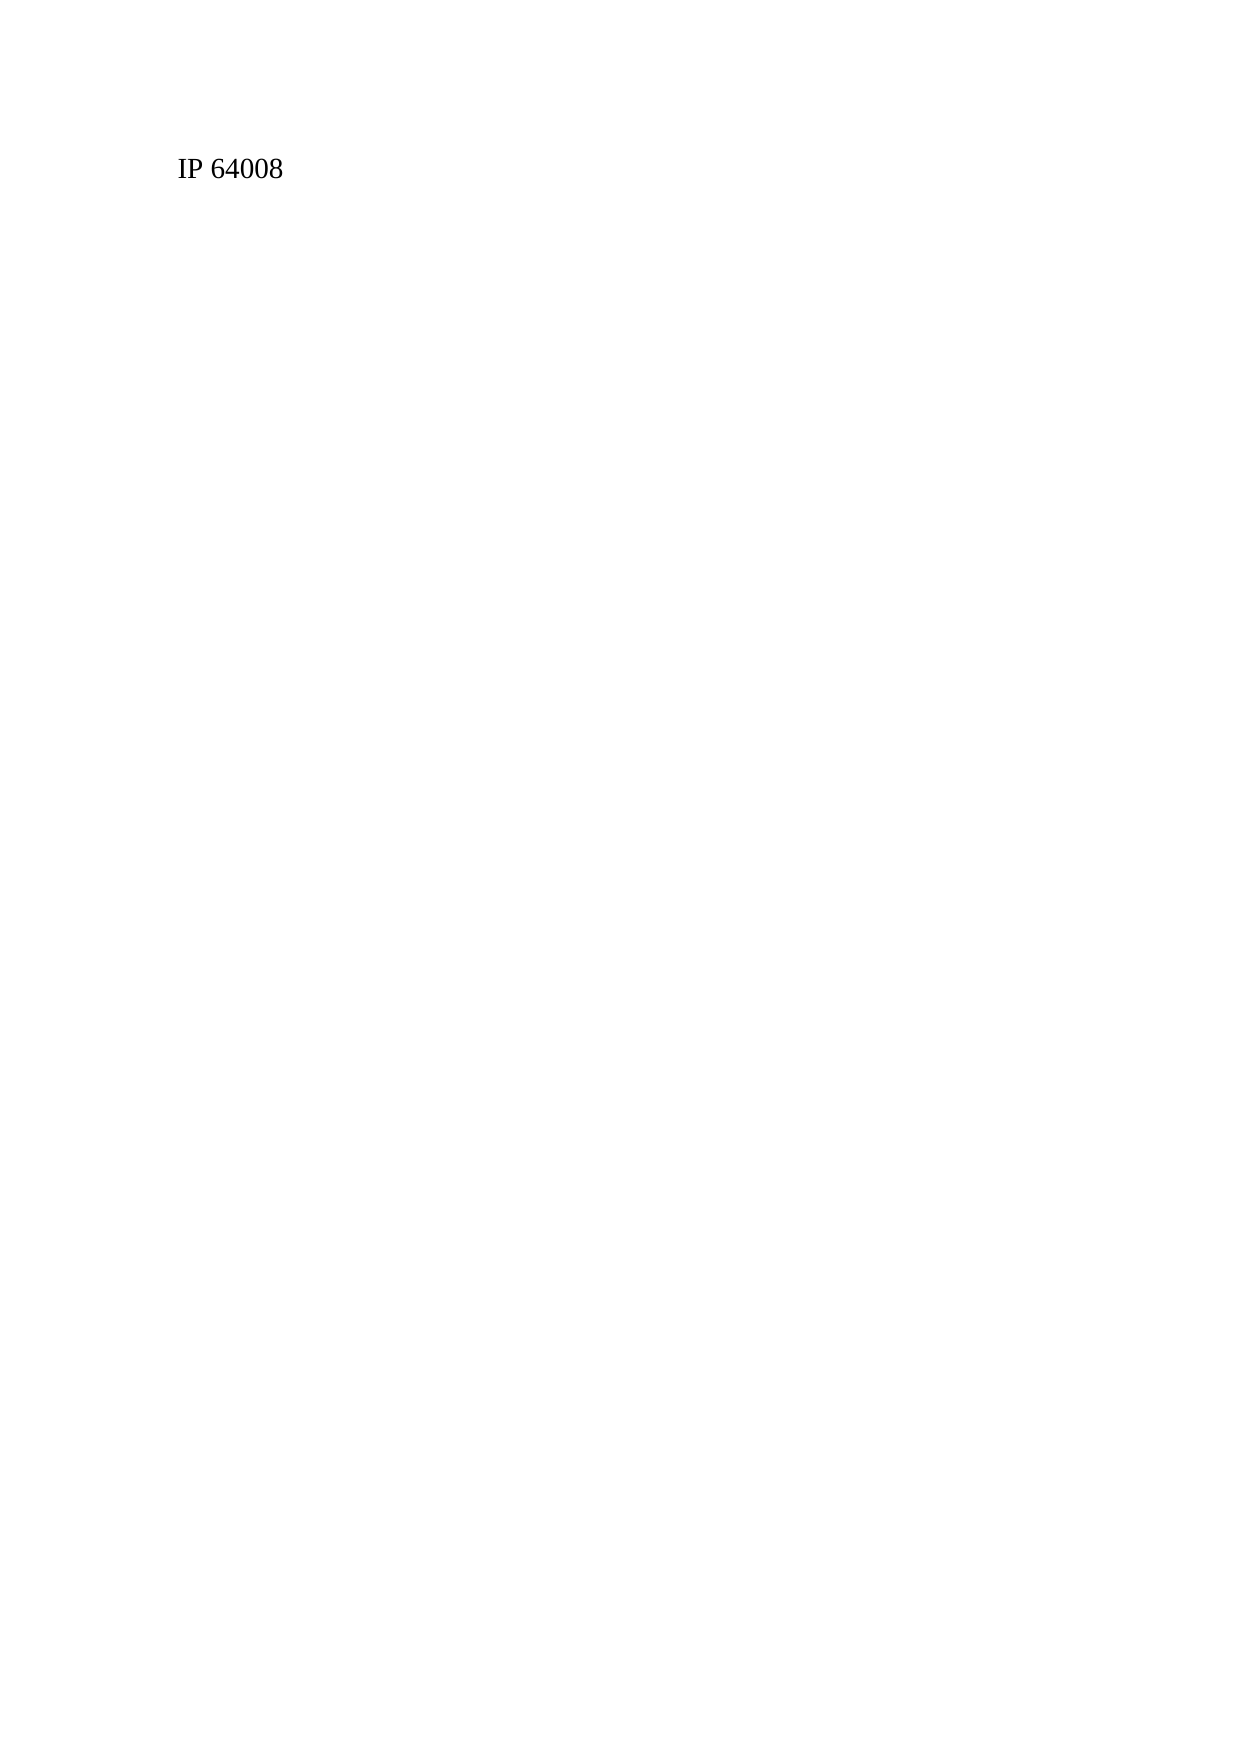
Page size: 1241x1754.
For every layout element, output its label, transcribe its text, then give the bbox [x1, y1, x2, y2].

list IP 64008 [177, 152, 1152, 185]
